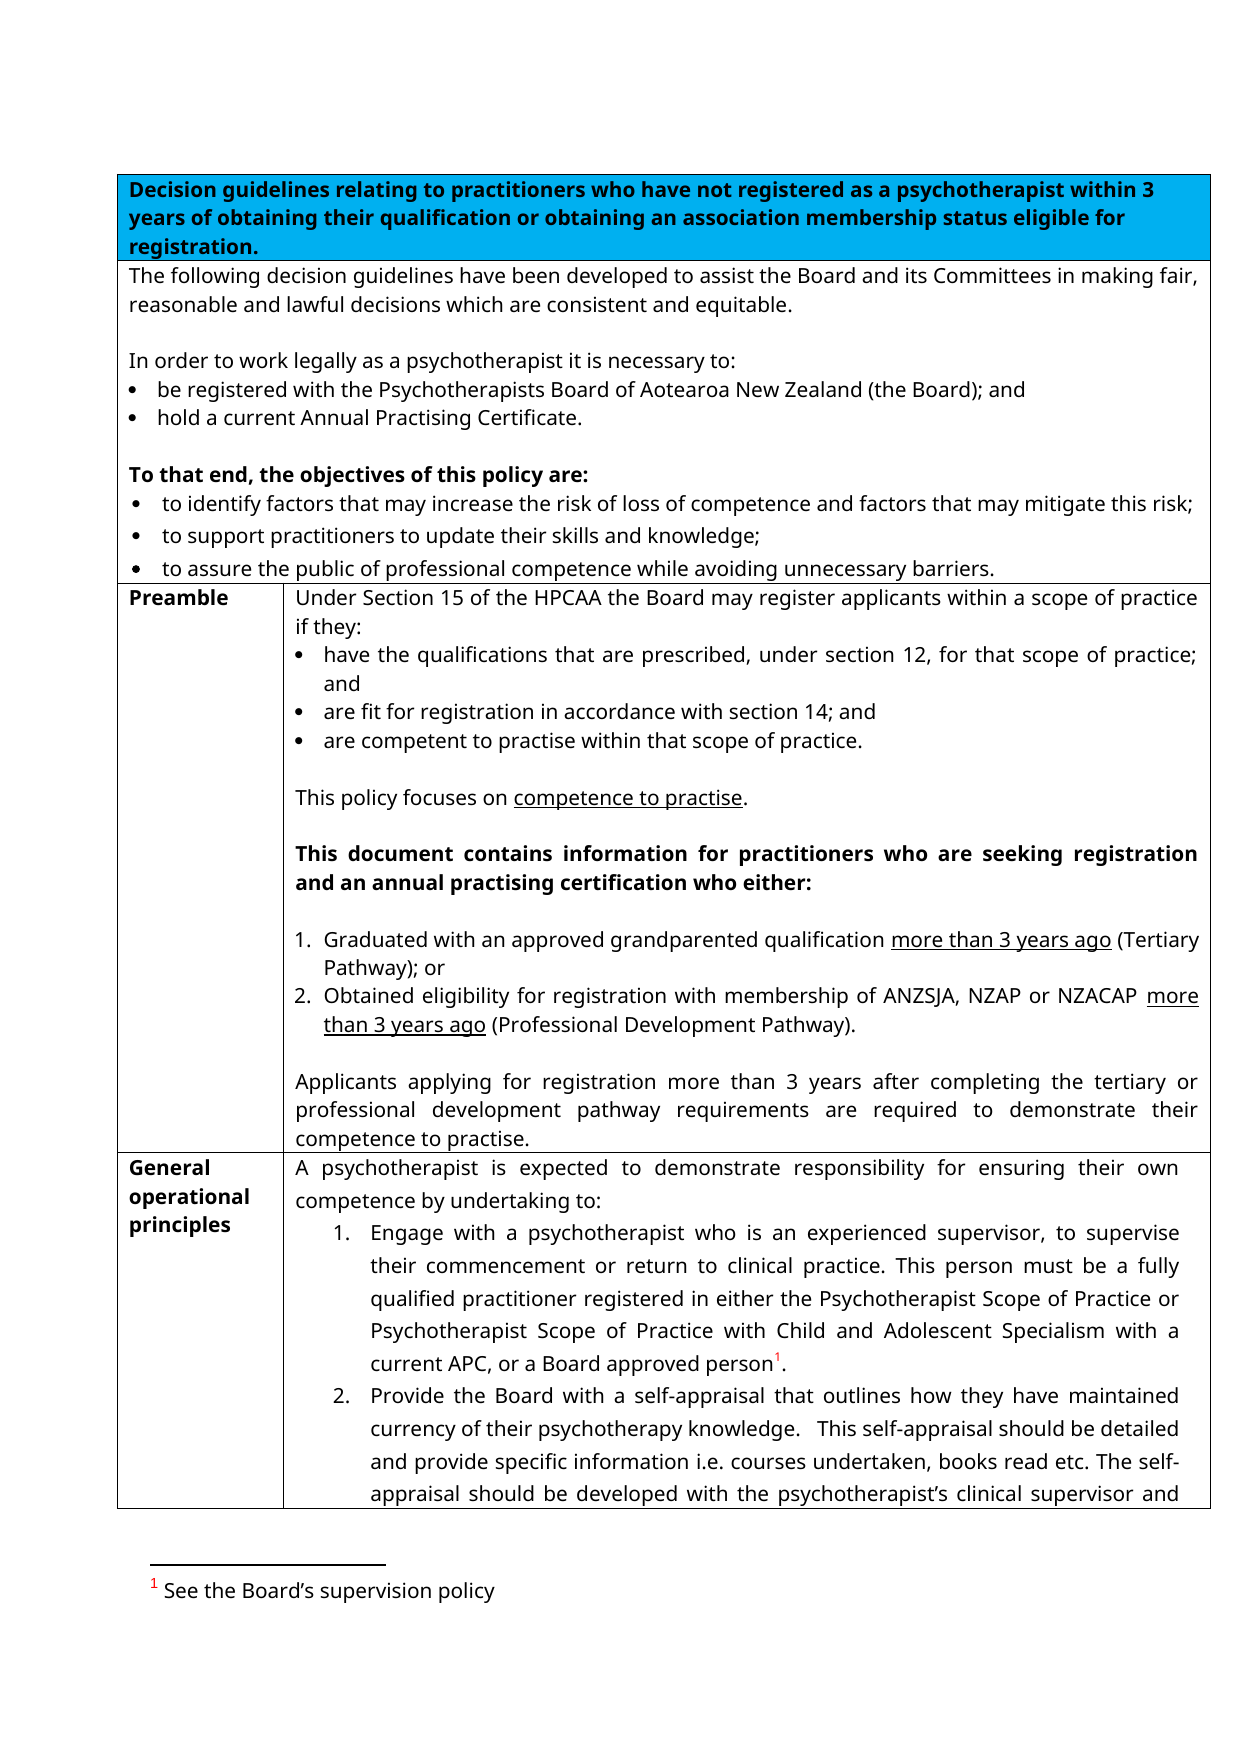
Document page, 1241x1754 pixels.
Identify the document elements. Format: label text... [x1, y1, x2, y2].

table_cell Under Section 15 of the HPCAA the Board may register applicants within a scope of practice if they: have the qualifications that are prescribed, under section 12, for that scope of practice; and are fit for registration in accordance with section 14; and are competent to practise within that scope of practice. This policy focuses on competence to practise. This document contains information for practitioners who are seeking registration and an annual practising certification who either: Graduated with an approved grandparented qualification more than 3 years ago (Tertiary Pathway); or Obtained eligibility for registration with membership of ANZSJA, NZAP or NZACAP more than 3 years ago (Professional Development Pathway). Applicants applying for registration more than 3 years after completing the tertiary or professional development pathway requirements are required to demonstrate their competence to practise. [284, 584, 1210, 1152]
table_cell The following decision guidelines have been developed to assist the Board and its Committees in making fair, reasonable and lawful decisions which are consistent and equitable. In order to work legally as a psychotherapist it is necessary to: be registered with the Psychotherapists Board of Aotearoa New Zealand (the Board); and hold a current Annual Practising Certificate. To that end, the objectives of this policy are: to identify factors that may increase the risk of loss of competence and factors that may mitigate this risk; to support practitioners to update their skills and knowledge; to assure the public of professional competence while avoiding unnecessary barriers. [118, 261, 1210, 582]
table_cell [284, 1153, 1210, 1508]
table_header Decision guidelines relating to practitioners who have not registered as a psychotherapist within 3 years of obtaining their qualification or obtaining an association membership status eligible for registration. [118, 175, 1210, 260]
table_cell Preamble [118, 584, 283, 1152]
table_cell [118, 1153, 283, 1508]
